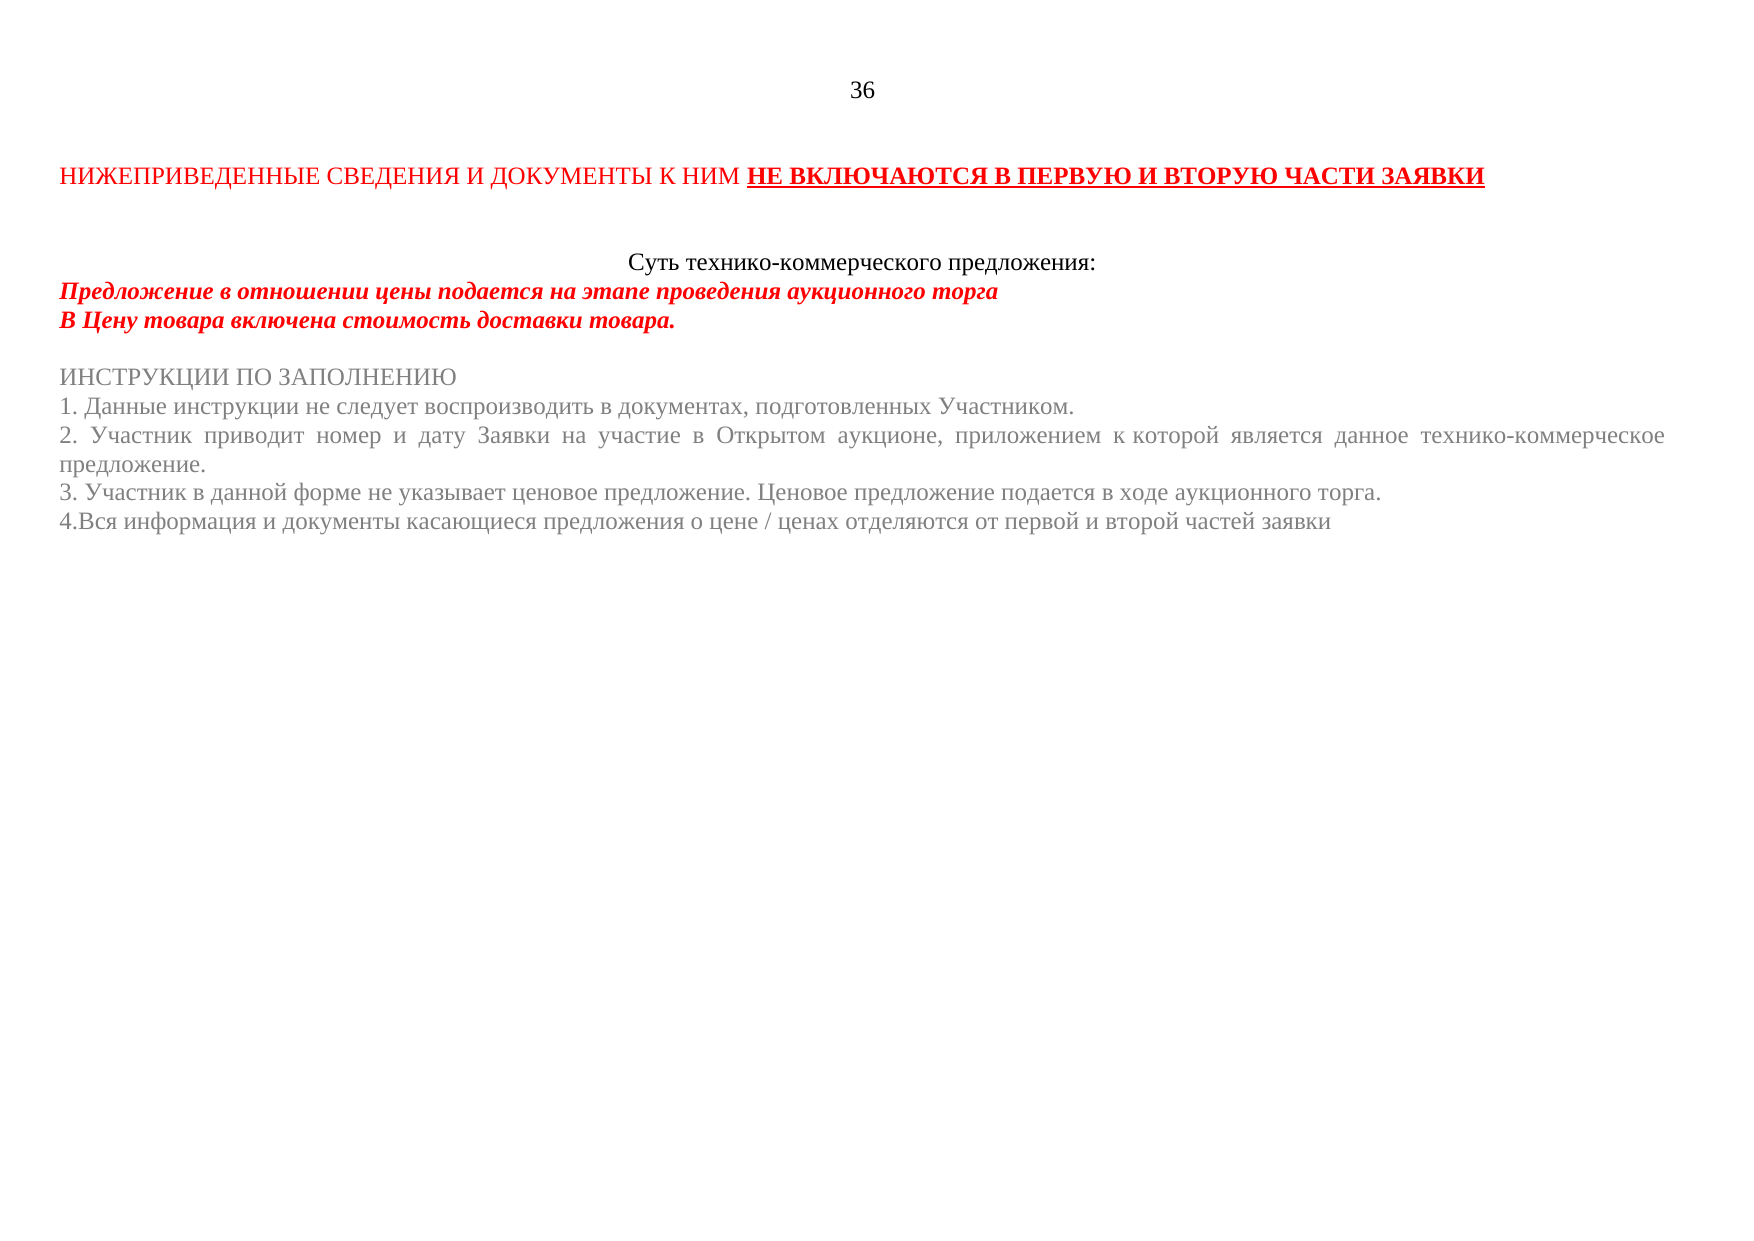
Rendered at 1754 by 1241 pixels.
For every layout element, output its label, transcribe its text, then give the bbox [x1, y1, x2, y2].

text Суть технико-коммерческого предложения: [59, 247, 1665, 276]
text В Цену товара включена стоимость доставки товара. [59, 305, 1665, 334]
text ИНСТРУКЦИИ ПО ЗАПОЛНЕНИЮ [59, 362, 1665, 391]
text 3. Участник в данной форме не указывает ценовое предложение. Ценовое предложение подается в ходе аукционного торга. [59, 477, 1665, 506]
text 1. Данные инструкции не следует воспроизводить в документах, подготовленных Участником. [59, 391, 1665, 420]
text 4.Вся информация и документы касающиеся предложения о цене / ценах отделяются от первой и второй частей заявки [59, 506, 1665, 535]
text НИЖЕПРИВЕДЕННЫЕ СВЕДЕНИЯ И ДОКУМЕНТЫ К НИМ НЕ ВКЛЮЧАЮТСЯ В ПЕРВУЮ И ВТОРУЮ ЧАСТИ ЗАЯВКИ [59, 161, 1665, 190]
text 2. Участник приводит номер и дату Заявки на участие в Открытом аукционе, приложением к которой является данное технико-коммерческое предложение. [59, 420, 1665, 477]
text Предложение в отношении цены подается на этапе проведения аукционного торга [59, 276, 1665, 305]
